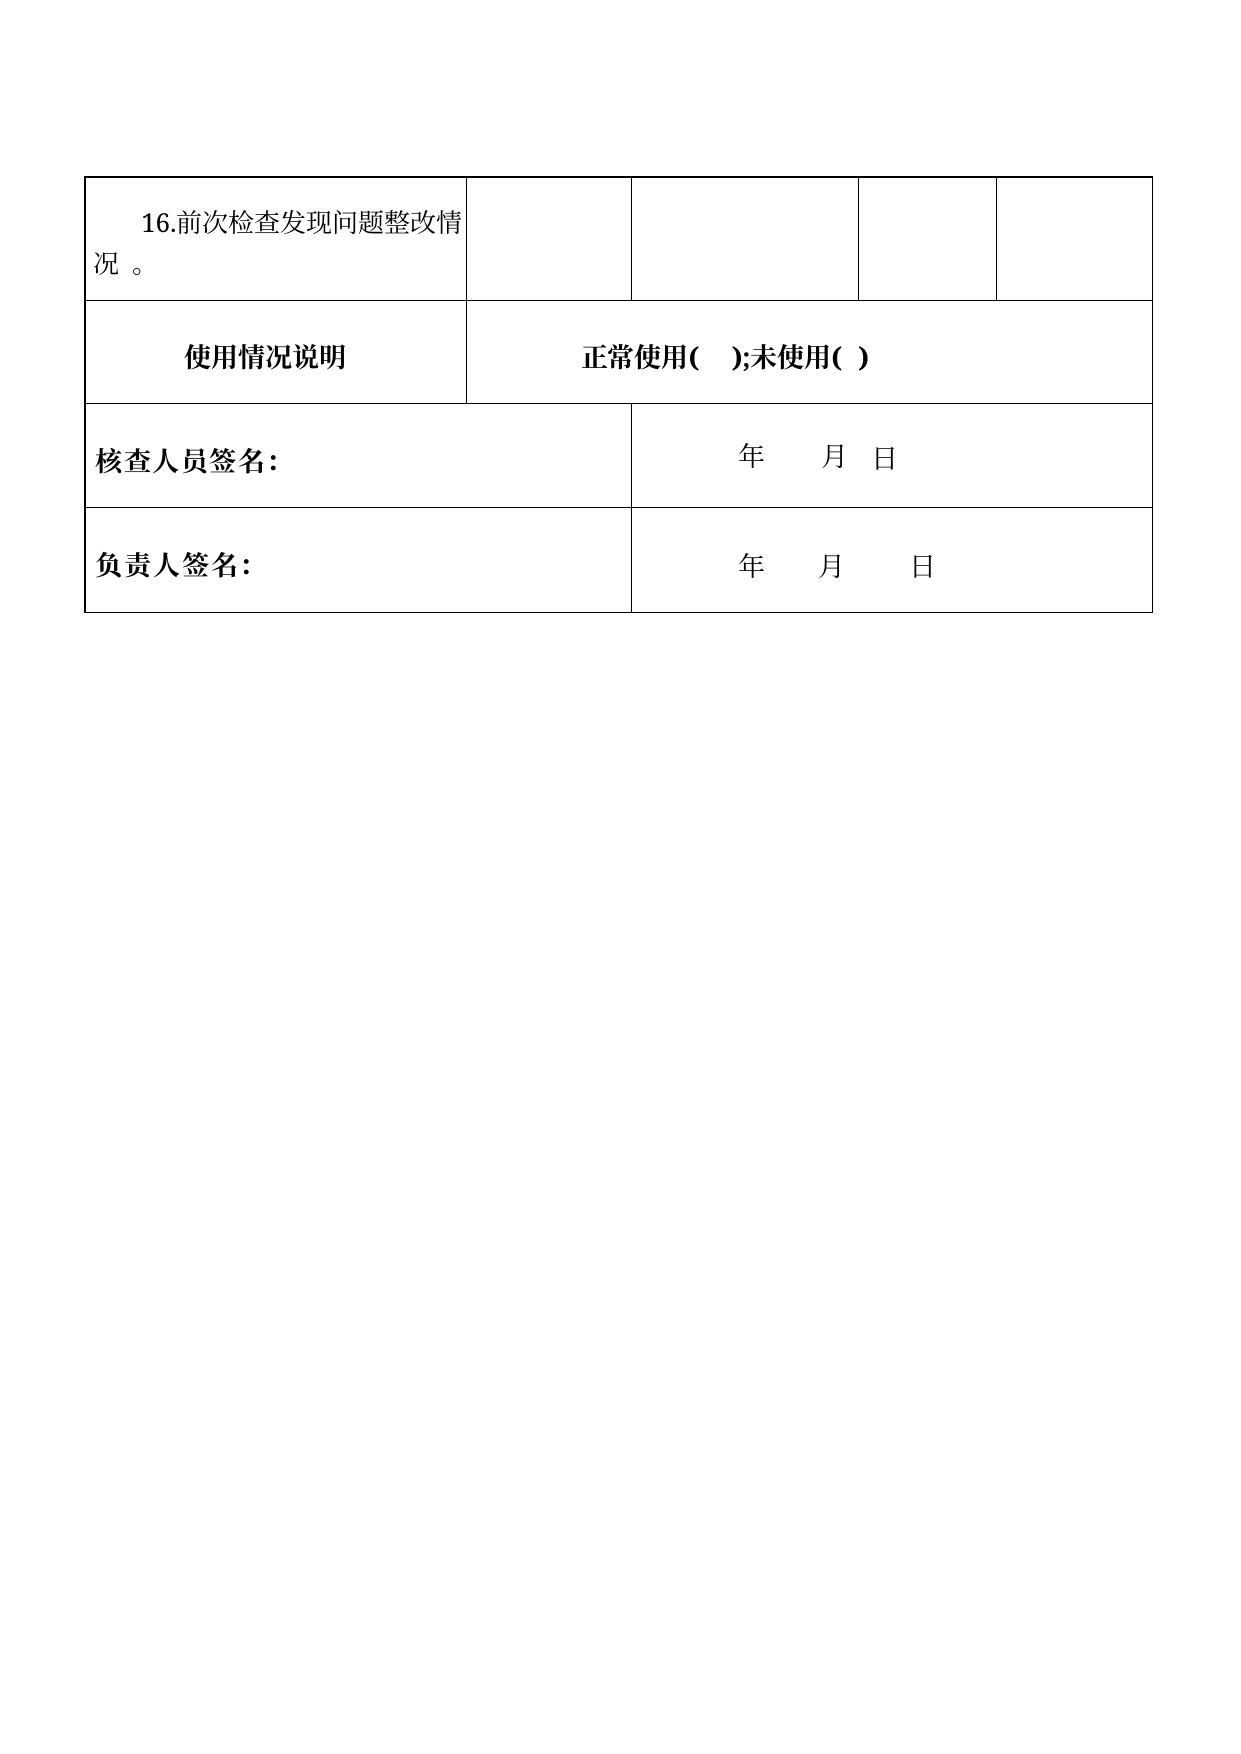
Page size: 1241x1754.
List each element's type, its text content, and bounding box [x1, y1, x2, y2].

table_cell 使用情况说明 [86, 301, 466, 403]
table_cell 正常使用( );未使用( ) [467, 301, 1152, 403]
table_header [859, 178, 996, 299]
table_header 16.前次检查发现问题整改情 况 。 [86, 178, 466, 299]
table_header [632, 178, 858, 299]
table_cell 核查人员签名： [86, 404, 631, 507]
table_cell 负责人签名： [86, 508, 631, 612]
table_header [467, 178, 631, 299]
table_cell 年 月 日 [632, 404, 1152, 507]
table_header [997, 178, 1152, 299]
table_cell 年 月 日 [632, 508, 1152, 612]
